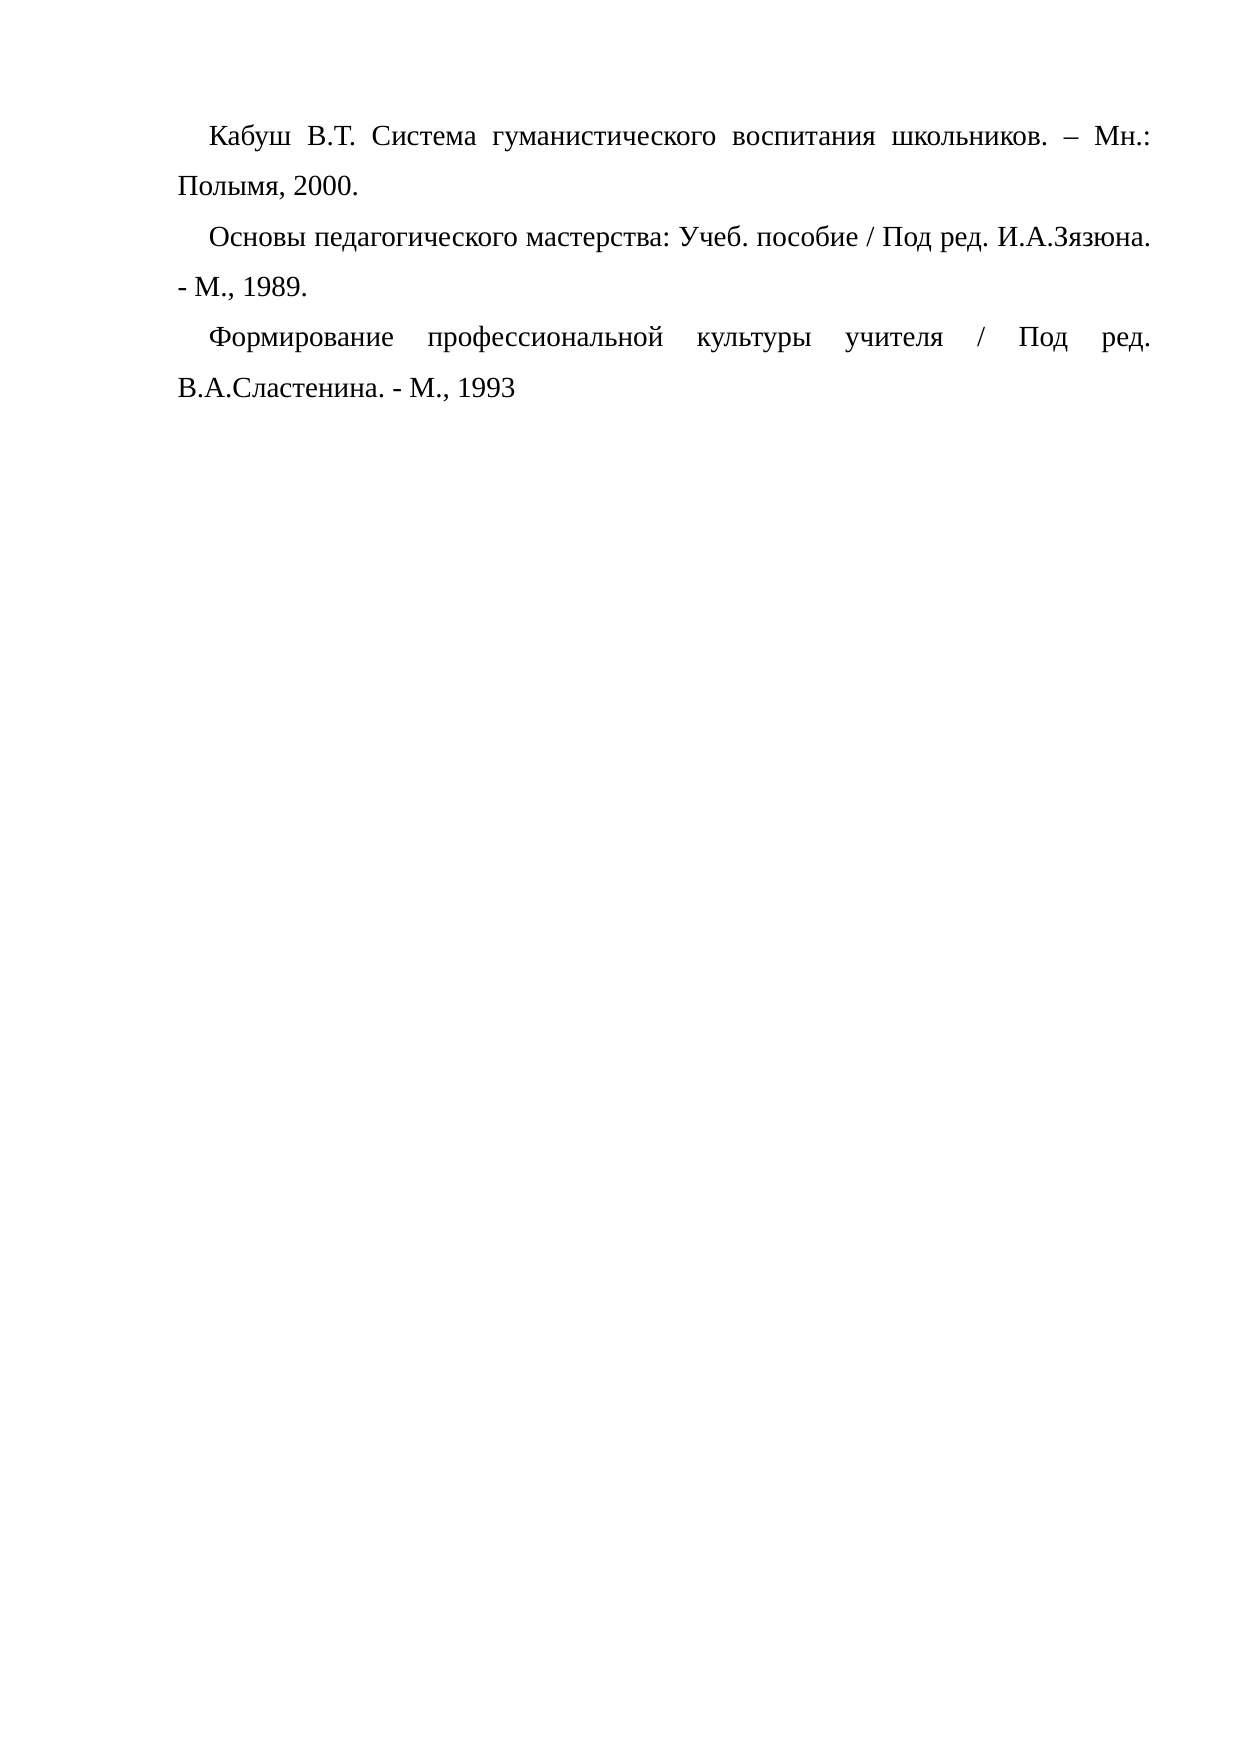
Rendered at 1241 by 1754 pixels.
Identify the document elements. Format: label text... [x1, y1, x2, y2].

text Формирование профессиональной культуры учителя / Под ред. В.А.Сластенина. - М., 1993 [177, 319, 1152, 403]
text Основы педагогического мастерства: Учеб. пособие / Под ред. И.А.Зязюна. - М., 1989. [177, 219, 1152, 303]
text Кабуш В.Т. Система гуманистического воспитания школьников. – Мн.: Полымя, 2000. [177, 118, 1152, 202]
